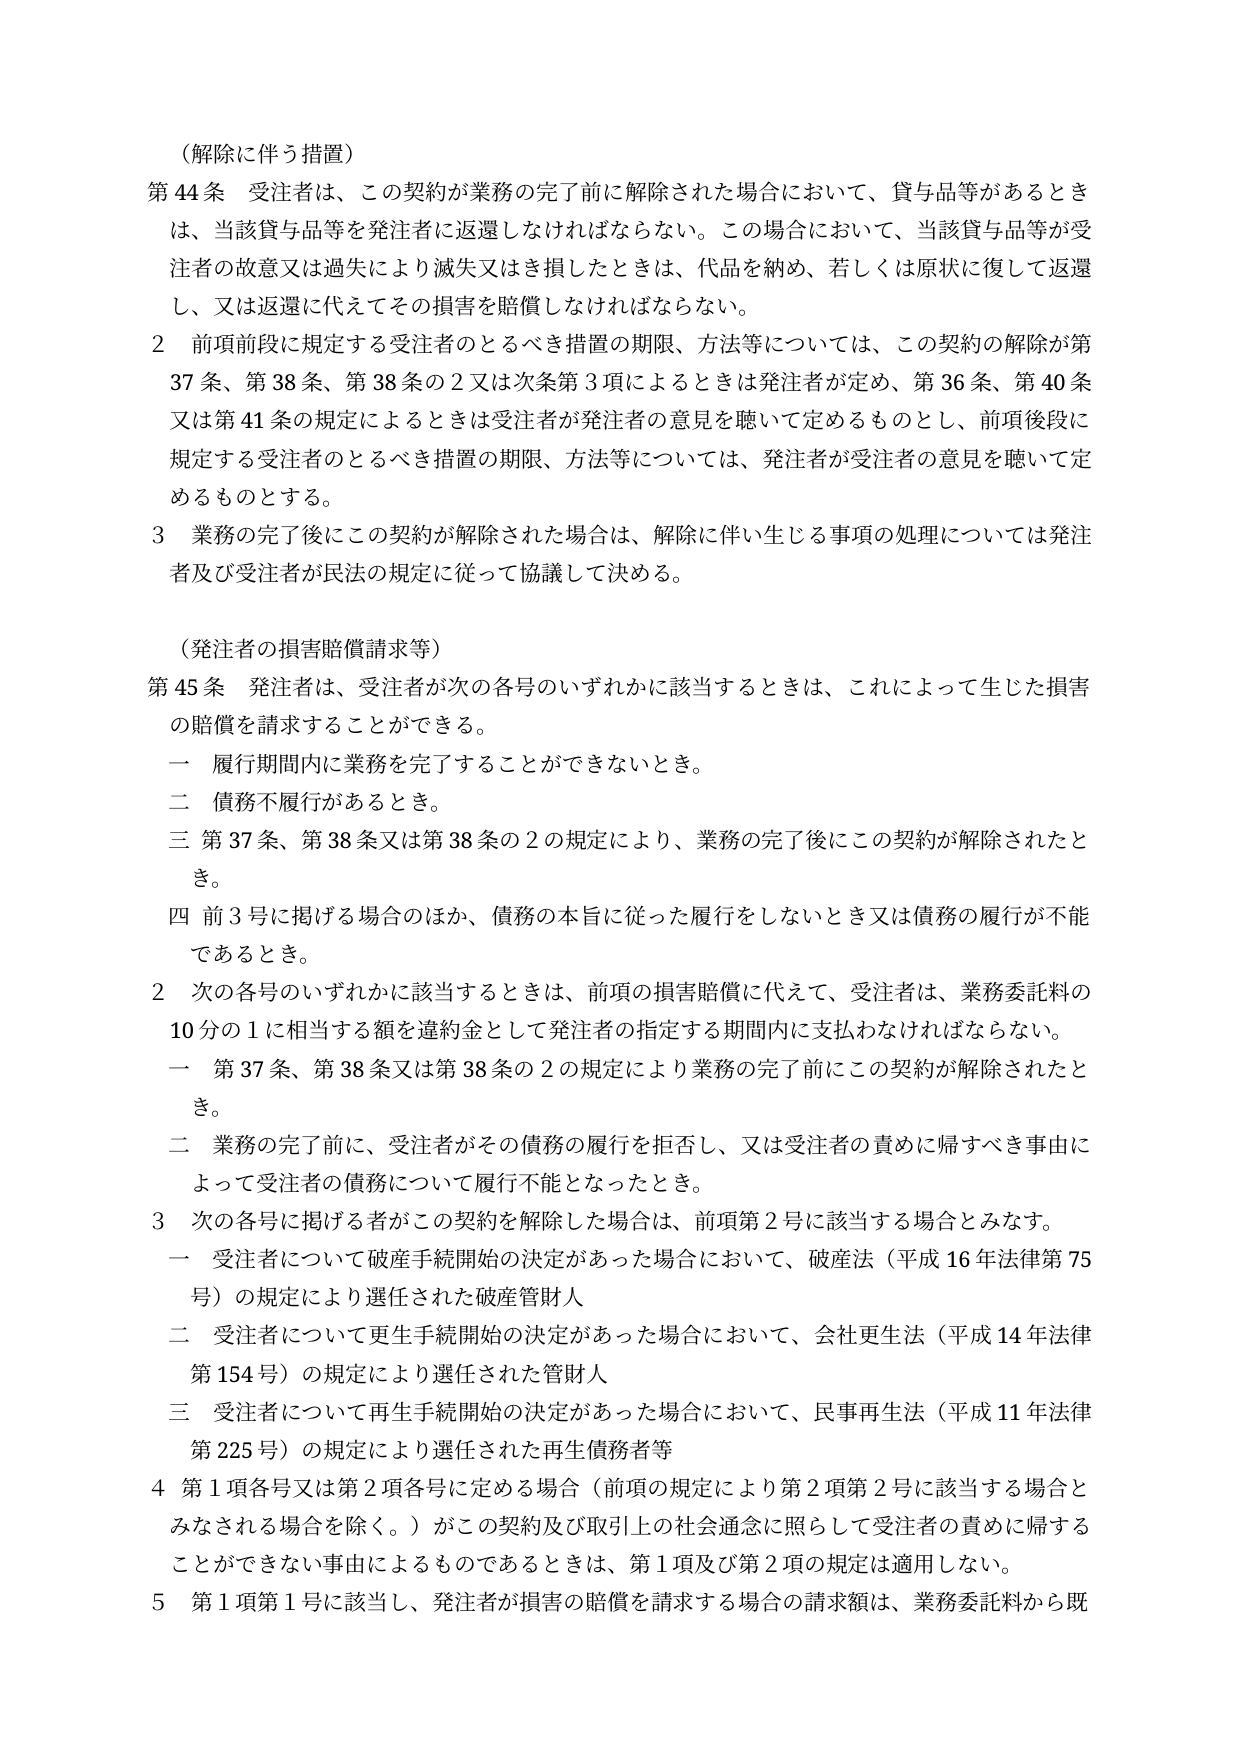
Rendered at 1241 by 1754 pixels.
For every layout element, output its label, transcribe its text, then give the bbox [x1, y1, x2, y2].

text （発注者の損害賠償請求等） [168, 629, 1092, 667]
text 一 第37条、第38条又は第38条の２の規定により業務の完了前にこの契約が解除されたとき。 [168, 1048, 1092, 1125]
text 三 受注者について再生手続開始の決定があった場合において、民事再生法（平成11年法律第225号）の規定により選任された再生債務者等 [168, 1392, 1092, 1468]
text 第45条 発注者は、受注者が次の各号のいずれかに該当するときは、これによって生じた損害の賠償を請求することができる。 [148, 667, 1092, 743]
text ２ 前項前段に規定する受注者のとるべき措置の期限、方法等については、この契約の解除が第37 条、第38条、第38条の２又は次条第３項によるときは発注者が定め、第36条、第40条又は第41条の規定によるときは受注者が発注者の意見を聴いて定めるものとし、前項後段に規定する受注者のとるべき措置の期限、方法等については、発注者が受注者の意見を聴いて定めるものとする。 [148, 324, 1092, 515]
text ３ 業務の完了後にこの契約が解除された場合は、解除に伴い生じる事項の処理については発注者及び受注者が民法の規定に従って協議して決める。 [148, 515, 1092, 591]
text 三 第37条、第38条又は第38条の２の規定により、業務の完了後にこの契約が解除されたとき。 [168, 820, 1092, 896]
text ２ 次の各号のいずれかに該当するときは、前項の損害賠償に代えて、受注者は、業務委託料の10分の１に相当する額を違約金として発注者の指定する期間内に支払わなければならない。 [148, 972, 1092, 1048]
text 二 債務不履行があるとき。 [168, 782, 1092, 820]
text 二 業務の完了前に、受注者がその債務の履行を拒否し、又は受注者の責めに帰すべき事由によって受注者の債務について履行不能となったとき。 [168, 1125, 1092, 1201]
text 第44条 受注者は、この契約が業務の完了前に解除された場合において、貸与品等があるときは、当該貸与品等を発注者に返還しなければならない。この場合において、当該貸与品等が受注者の故意又は過失により滅失又はき損したときは、代品を納め、若しくは原状に復して返還し、又は返還に代えてその損害を賠償しなければならない。 [148, 172, 1092, 324]
text 一 受注者について破産手続開始の決定があった場合において、破産法（平成16年法律第75号）の規定により選任された破産管財人 [168, 1239, 1092, 1315]
text 一 履行期間内に業務を完了することができないとき。 [168, 743, 1092, 782]
text （解除に伴う措置） [148, 133, 1092, 172]
text 四 前３号に掲げる場合のほか、債務の本旨に従った履行をしないとき又は債務の履行が不能であるとき。 [168, 896, 1092, 972]
text 二 受注者について更生手続開始の決定があった場合において、会社更生法（平成14年法律第154号）の規定により選任された管財人 [168, 1315, 1092, 1392]
text ３ 次の各号に掲げる者がこの契約を解除した場合は、前項第２号に該当する場合とみなす。 [148, 1201, 1092, 1239]
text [148, 1582, 1092, 1620]
text ４ 第１項各号又は第２項各号に定める場合（前項の規定により第２項第２号に該当する場合とみなされる場合を除く。）がこの契約及び取引上の社会通念に照らして受注者の責めに帰することができない事由によるものであるときは、第１項及び第２項の規定は適用しない。 [148, 1468, 1092, 1582]
